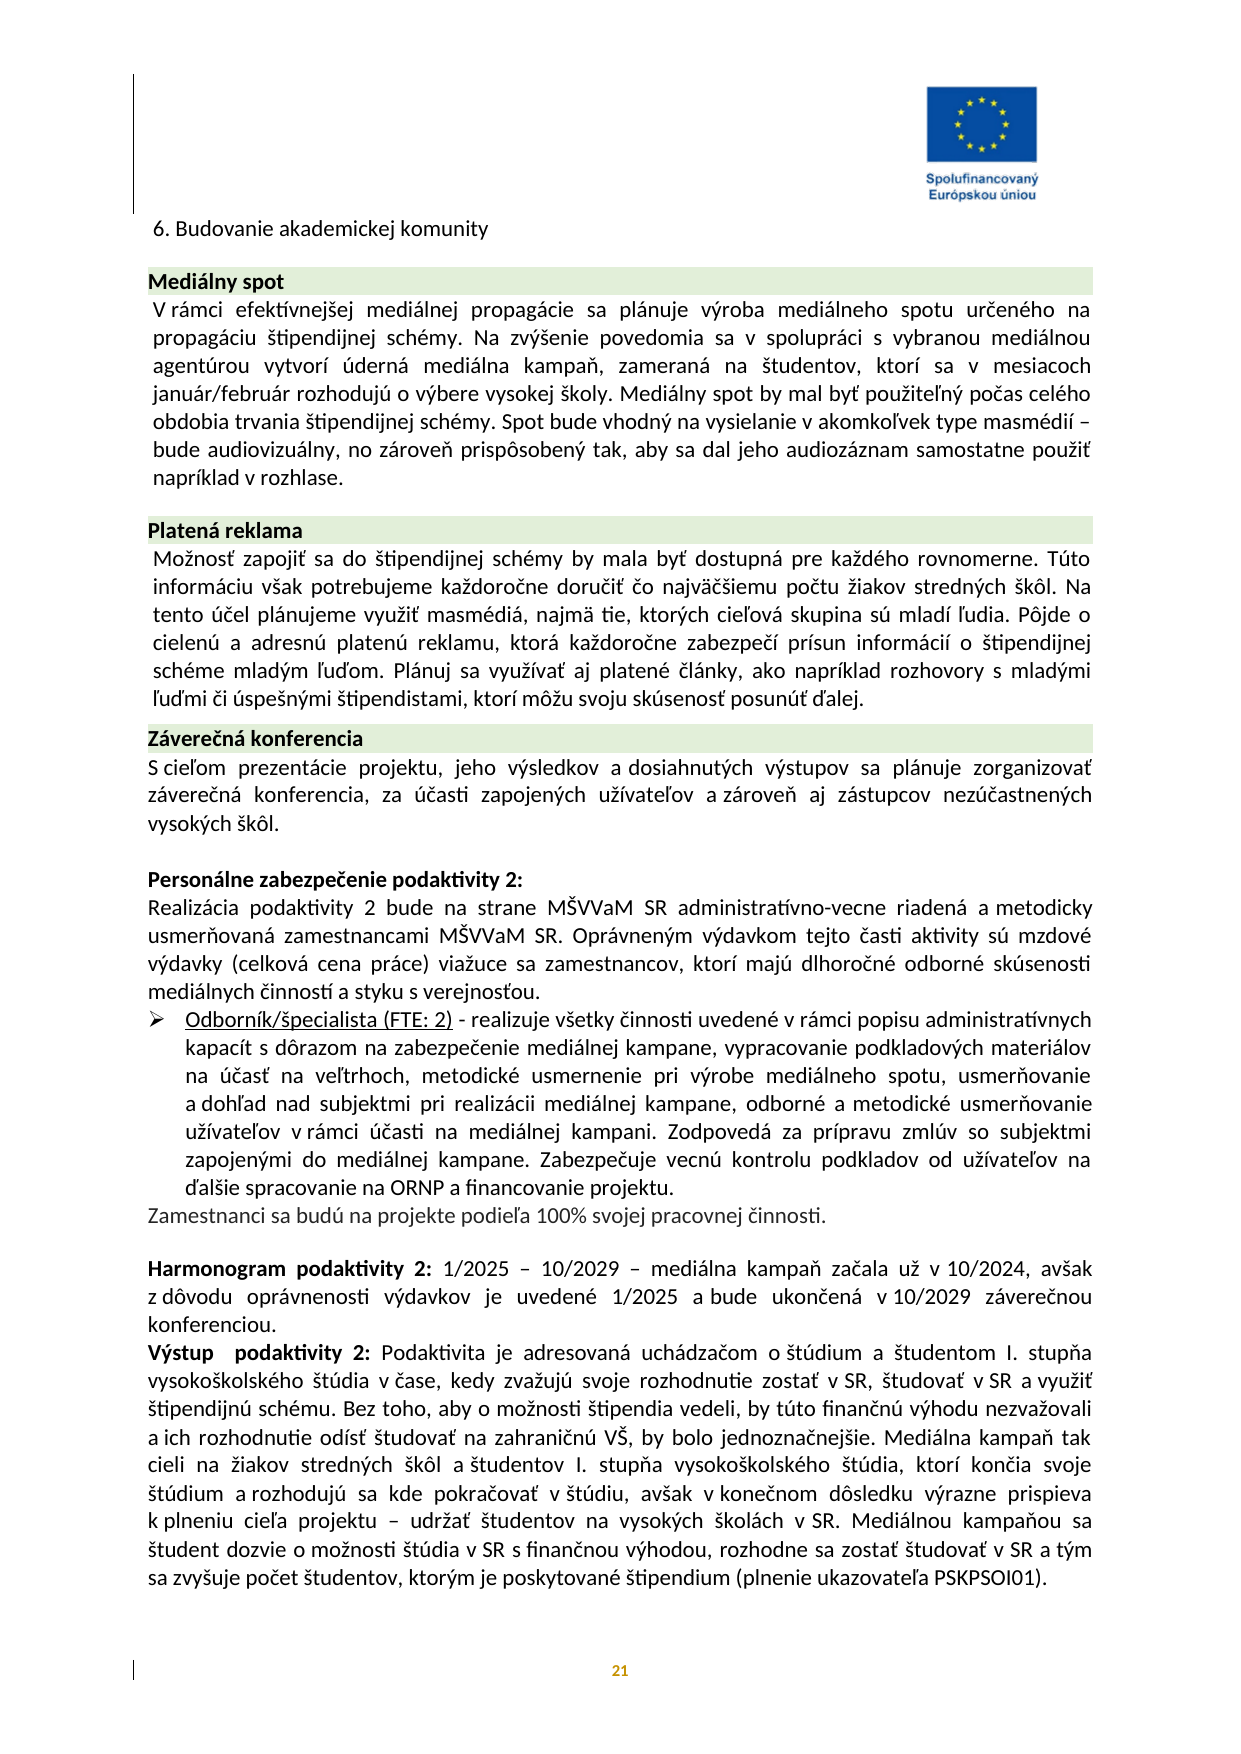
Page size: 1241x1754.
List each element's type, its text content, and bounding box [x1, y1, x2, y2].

subtitle Záverečná konferencia [148, 724, 1093, 753]
text 6. Budovanie akademickej komunity [153, 214, 1093, 242]
text S cieľom prezentácie projektu, jeho výsledkov a dosiahnutých výstupov sa plánuje zorganizovať záverečná konferencia, za účasti zapojených užívateľov a zároveň aj zástupcov nezúčastnených vysokých škôl. [148, 753, 1093, 837]
text Výstup podaktivity 2: Podaktivita je adresovaná uchádzačom o štúdium a študentom I. stupňa vysokoškolského štúdia v čase, kedy zvažujú svoje rozhodnutie zostať v SR, študovať v SR a využiť štipendijnú schému. Bez toho, aby o možnosti štipendia vedeli, by túto finančnú výhodu nezvažovali a ich rozhodnutie odísť študovať na zahraničnú VŠ, by bolo jednoznačnejšie. Mediálna kampaň tak cieli na žiakov stredných škôl a študentov I. stupňa vysokoškolského štúdia, ktorí končia svoje štúdium a rozhodujú sa kde pokračovať v štúdiu, avšak v konečnom dôsledku výrazne prispieva k plneniu cieľa projektu – udržať študentov na vysokých školách v SR. Mediálnou kampaňou sa študent dozvie o možnosti štúdia v SR s finančnou výhodou, rozhodne sa zostať študovať v SR a tým sa zvyšuje počet študentov, ktorým je poskytované štipendium (plnenie ukazovateľa PSKPSOI01). [148, 1338, 1093, 1591]
picture [914, 73, 1049, 214]
text Možnosť zapojiť sa do štipendijnej schémy by mala byť dostupná pre každého rovnomerne. Túto informáciu však potrebujeme každoročne doručiť čo najväčšiemu počtu žiakov stredných škôl. Na tento účel plánujeme využiť masmédiá, najmä tie, ktorých cieľová skupina sú mladí ľudia. Pôjde o cielenú a adresnú platenú reklamu, ktorá každoročne zabezpečí prísun informácií o štipendijnej schéme mladým ľuďom. Plánuj sa využívať aj platené články, ako napríklad rozhovory s mladými ľuďmi či úspešnými štipendistami, ktorí môžu svoju skúsenosť posunúť ďalej. [153, 544, 1093, 712]
text Personálne zabezpečenie podaktivity 2: [148, 865, 1093, 893]
text V rámci efektívnejšej mediálnej propagácie sa plánuje výroba mediálneho spotu určeného na propagáciu štipendijnej schémy. Na zvýšenie povedomia sa v spolupráci s vybranou mediálnou agentúrou vytvorí úderná mediálna kampaň, zameraná na študentov, ktorí sa v mesiacoch január/február rozhodujú o výbere vysokej školy. Mediálny spot by mal byť použiteľný počas celého obdobia trvania štipendijnej schémy. Spot bude vhodný na vysielanie v akomkoľvek type masmédií – bude audiovizuálny, no zároveň prispôsobený tak, aby sa dal jeho audiozáznam samostatne použiť napríklad v rozhlase. [153, 295, 1093, 491]
subtitle Mediálny spot [148, 267, 1093, 295]
list Odborník/špecialista (FTE: 2) - realizuje všetky činnosti uvedené v rámci popisu administratívnych kapacít s dôrazom na zabezpečenie mediálnej kampane, vypracovanie podkladových materiálov na účasť na veľtrhoch, metodické usmernenie pri výrobe mediálneho spotu, usmerňovanie a dohľad nad subjektmi pri realizácii mediálnej kampane, odborné a metodické usmerňovanie užívateľov v rámci účasti na mediálnej kampani. Zodpovedá za prípravu zmlúv so subjektmi zapojenými do mediálnej kampane. Zabezpečuje vecnú kontrolu podkladov od užívateľov na ďalšie spracovanie na ORNP a financovanie projektu. [148, 1005, 1093, 1201]
subtitle Platená reklama [148, 516, 1093, 544]
text Harmonogram podaktivity 2: 1/2025 – 10/2029 – mediálna kampaň začala už v 10/2024, avšak z dôvodu oprávnenosti výdavkov je uvedené 1/2025 a bude ukončená v 10/2029 záverečnou konferenciou. [148, 1254, 1093, 1338]
text Realizácia podaktivity 2 bude na strane MŠVVaM SR administratívno-vecne riadená a metodicky usmerňovaná zamestnancami MŠVVaM SR. Oprávneným výdavkom tejto časti aktivity sú mzdové výdavky (celková cena práce) viažuce sa zamestnancov, ktorí majú dlhoročné odborné skúsenosti mediálnych činností a styku s verejnosťou. [148, 893, 1093, 1005]
text Zamestnanci sa budú na projekte podieľa 100% svojej pracovnej činnosti. [148, 1201, 1093, 1229]
